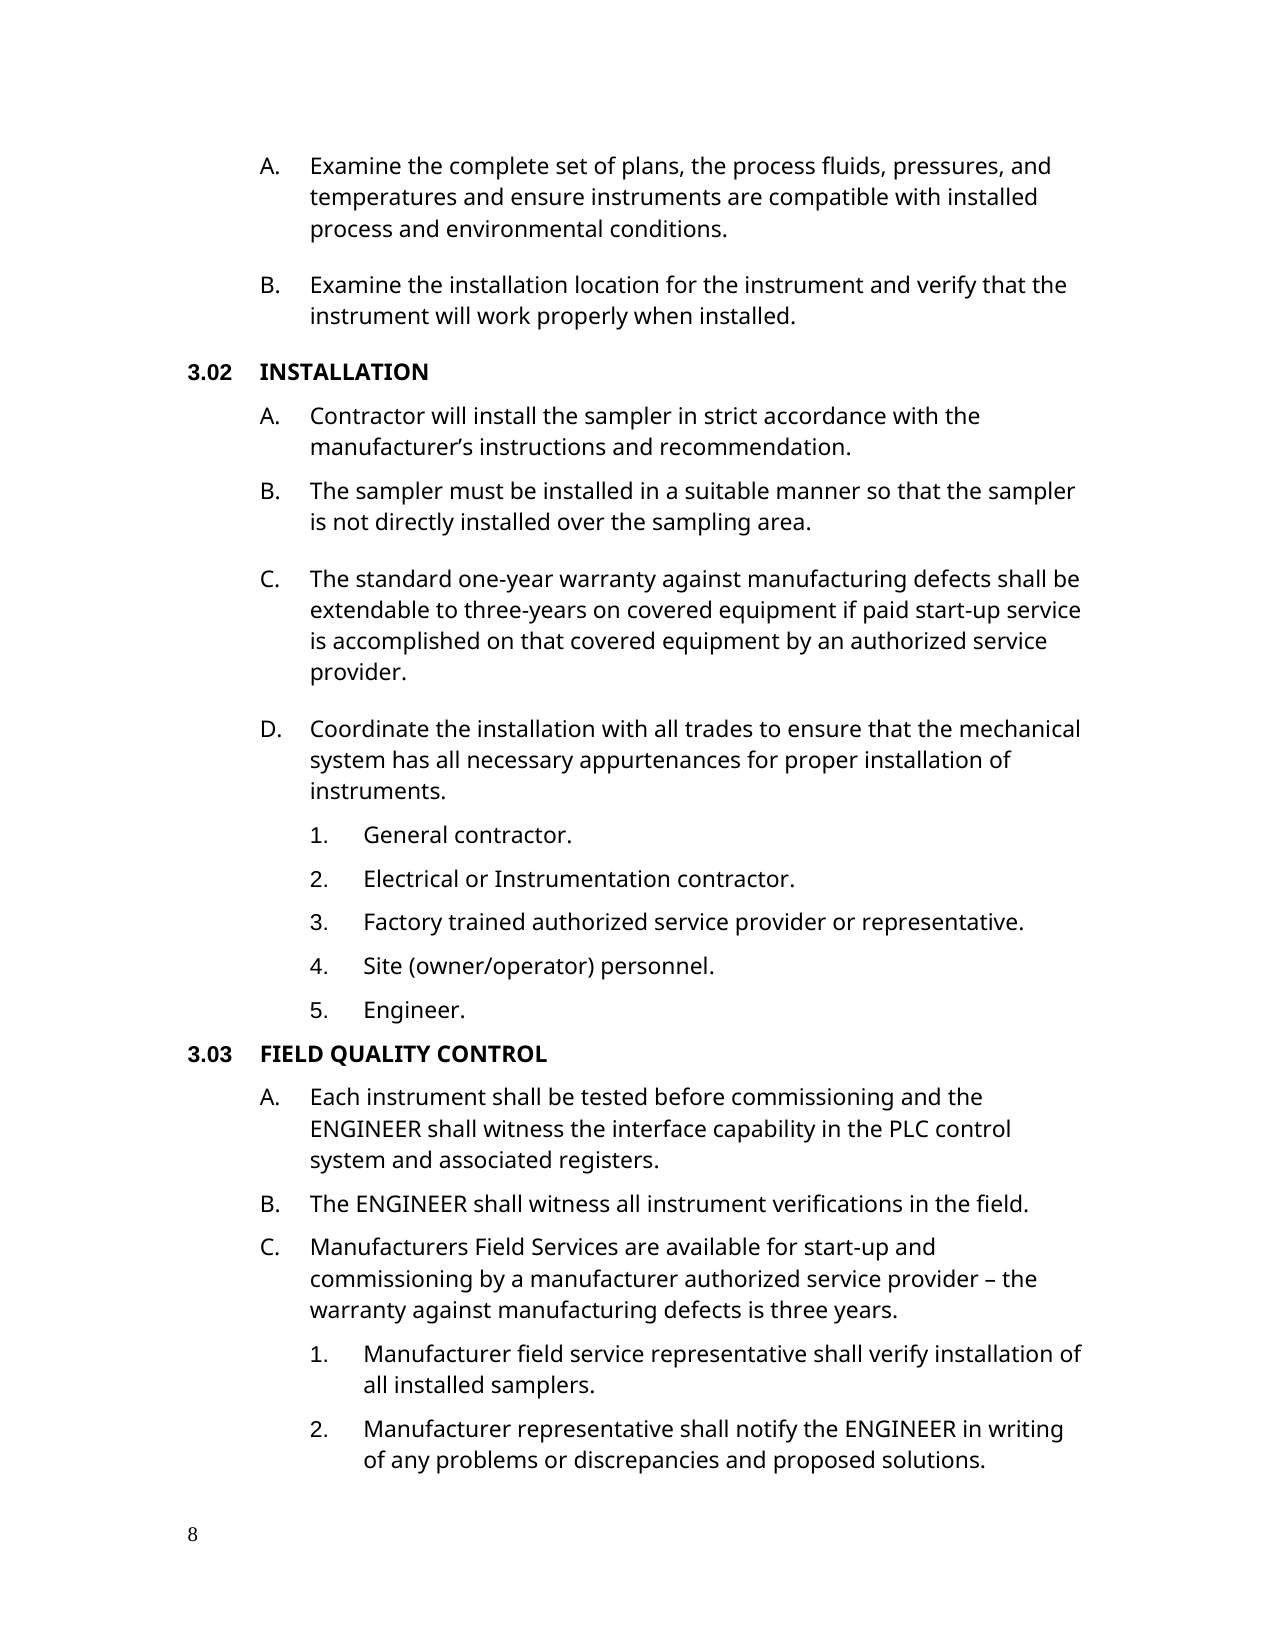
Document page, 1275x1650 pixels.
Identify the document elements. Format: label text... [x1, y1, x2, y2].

list Examine the complete set of plans, the process fluids, pressures, and temperatures and ensure instruments are compatible with installed process and environmental conditions. [259, 150, 1087, 244]
list Coordinate the installation with all trades to ensure that the mechanical system has all necessary appurtenances for proper installation of instruments. [259, 712, 1087, 806]
list Electrical or Instrumentation contractor. [309, 862, 1087, 894]
list Contractor will install the sampler in strict accordance with the manufacturer’s instructions and recommendation. [259, 400, 1087, 462]
list Each instrument shall be tested before commissioning and the ENGINEER shall witness the interface capability in the PLC control system and associated registers. [259, 1081, 1087, 1175]
list Manufacturers Field Services are available for start-up and commissioning by a manufacturer authorized service provider – the warranty against manufacturing defects is three years. [259, 1231, 1087, 1325]
list INSTALLATION [187, 356, 1087, 387]
list Engineer. [309, 994, 1087, 1025]
list Examine the installation location for the instrument and verify that the instrument will work properly when installed. [259, 269, 1087, 331]
list The ENGINEER shall witness all instrument verifications in the field. [259, 1187, 1087, 1219]
list Manufacturer field service representative shall verify installation of all installed samplers. [309, 1337, 1087, 1400]
list The standard one-year warranty against manufacturing defects shall be extendable to three-years on covered equipment if paid start-up service is accomplished on that covered equipment by an authorized service provider. [259, 562, 1087, 687]
list The sampler must be installed in a suitable manner so that the sampler is not directly installed over the sampling area. [259, 475, 1087, 537]
list General contractor. [309, 819, 1087, 850]
list Manufacturer representative shall notify the ENGINEER in writing of any problems or discrepancies and proposed solutions. [309, 1412, 1087, 1475]
list Site (owner/operator) personnel. [309, 950, 1087, 981]
list FIELD QUALITY CONTROL [187, 1037, 1087, 1069]
list Factory trained authorized service provider or representative. [309, 906, 1087, 937]
